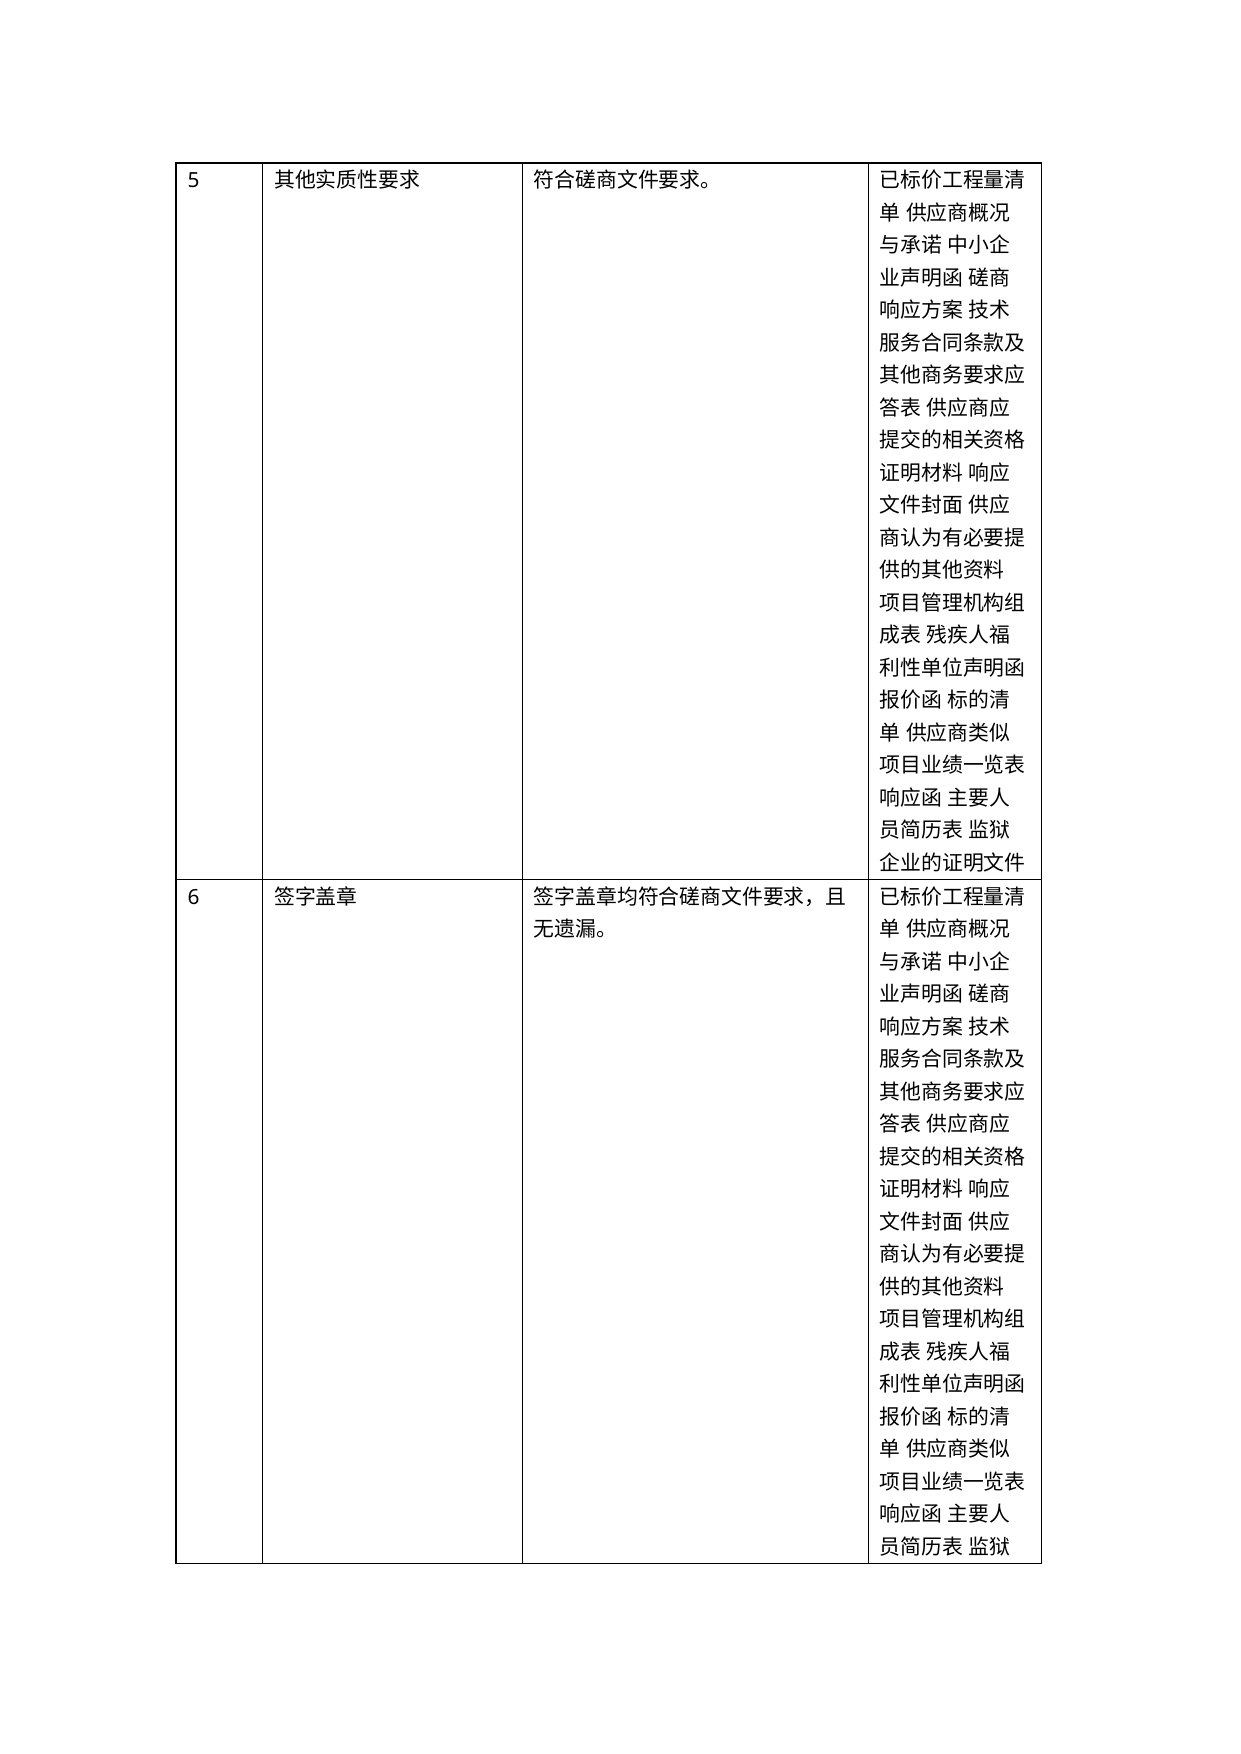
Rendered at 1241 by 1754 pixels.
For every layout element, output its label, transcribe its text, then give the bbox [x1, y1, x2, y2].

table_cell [869, 164, 1041, 878]
table_cell 6 [177, 880, 262, 1563]
table_cell 签字盖章 [263, 880, 522, 1563]
table_cell 签字盖章均符合磋商文件要求，且无遗漏。 [523, 880, 868, 1563]
table_cell 其他实质性要求 [263, 164, 522, 878]
table_cell 5 [177, 164, 262, 878]
table_cell 符合磋商文件要求。 [523, 164, 868, 878]
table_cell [869, 880, 1041, 1563]
